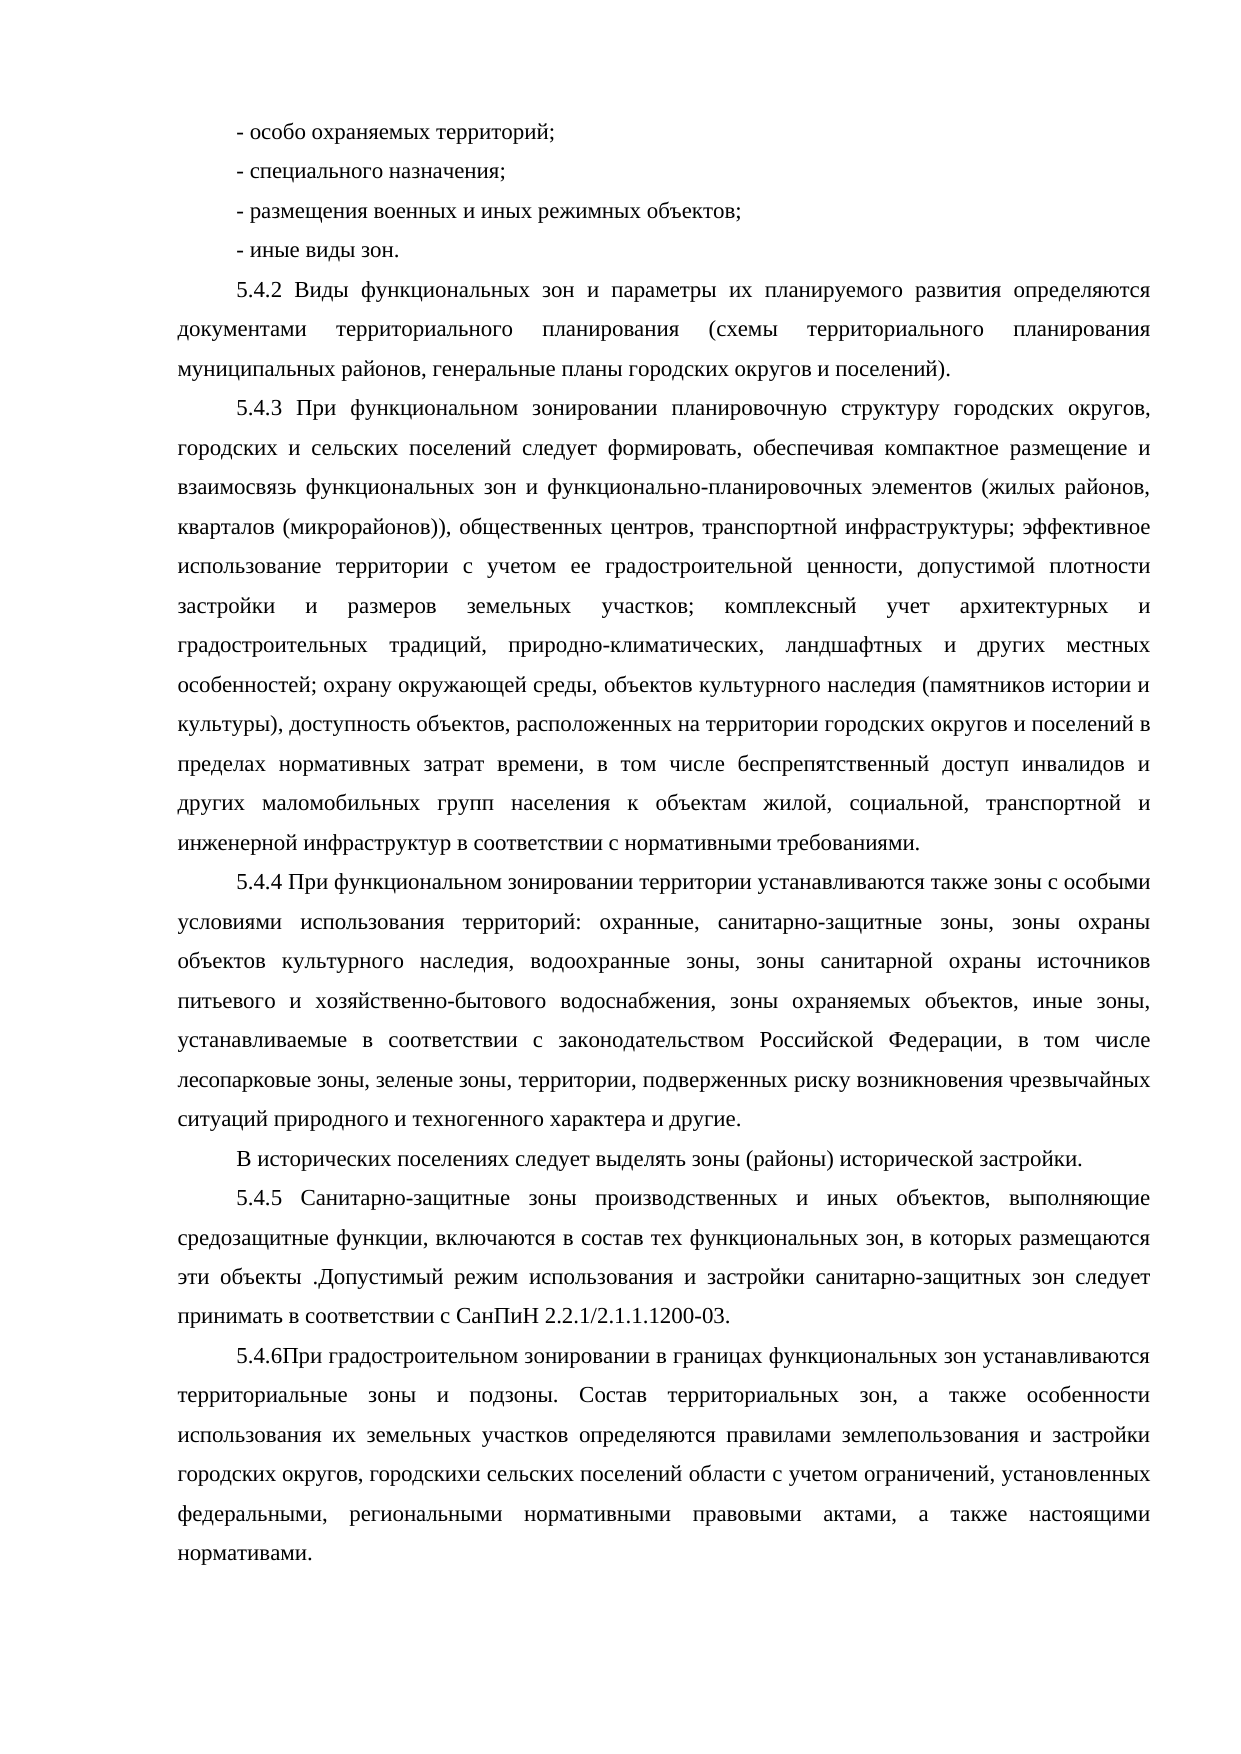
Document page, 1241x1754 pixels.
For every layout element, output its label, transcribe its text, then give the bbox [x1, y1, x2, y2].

text 5.4.3 При функциональном зонировании планировочную структуру городских округов, городских и сельских поселений следует формировать, обеспечивая компактное размещение и взаимосвязь функциональных зон и функционально-планировочных элементов (жилых районов, кварталов (микрорайонов)), общественных центров, транспортной инфраструктуры; эффективное использование территории с учетом ее градостроительной ценности, допустимой плотности застройки и размеров земельных участков; комплексный учет архитектурных и градостроительных традиций, природно-климатических, ландшафтных и других местных особенностей; охрану окружающей среды, объектов культурного наследия (памятников истории и культуры), доступность объектов, расположенных на территории городских округов и поселений в пределах нормативных затрат времени, в том числе беспрепятственный доступ инвалидов и других маломобильных групп населения к объектам жилой, социальной, транспортной и инженерной инфраструктур в соответствии с нормативными требованиями. [177, 394, 1152, 855]
text В исторических поселениях следует выделять зоны (районы) исторической застройки. [177, 1144, 1152, 1171]
text - специального назначения; [177, 158, 1152, 184]
text 5.4.6При градостроительном зонировании в границах функциональных зон устанавливаются территориальные зоны и подзоны. Состав территориальных зон, а также особенности использования их земельных участков определяются правилами землепользования и застройки городских округов, городскихи сельских поселений области с учетом ограничений, установленных федеральными, региональными нормативными правовыми актами, а также настоящими нормативами. [177, 1342, 1152, 1566]
text - размещения военных и иных режимных объектов; [177, 197, 1152, 223]
text - особо охраняемых территорий; [177, 118, 1152, 144]
text 5.4.2 Виды функциональных зон и параметры их планируемого развития определяются документами территориального планирования (схемы территориального планирования муниципальных районов, генеральные планы городских округов и поселений). [177, 276, 1152, 381]
text 5.4.4 При функциональном зонировании территории устанавливаются также зоны с особыми условиями использования территорий: охранные, санитарно-защитные зоны, зоны охраны объектов культурного наследия, водоохранные зоны, зоны санитарной охраны источников питьевого и хозяйственно-бытового водоснабжения, зоны охраняемых объектов, иные зоны, устанавливаемые в соответствии с законодательством Российской Федерации, в том числе лесопарковые зоны, зеленые зоны, территории, подверженных риску возникновения чрезвычайных ситуаций природного и техногенного характера и другие. [177, 868, 1152, 1131]
text 5.4.5 Санитарно-защитные зоны производственных и иных объектов, выполняющие средозащитные функции, включаются в состав тех функциональных зон, в которых размещаются эти объекты .Допустимый режим использования и застройки санитарно-защитных зон следует принимать в соответствии с СанПиН 2.2.1/2.1.1.1200-03. [177, 1184, 1152, 1329]
text - иные виды зон. [177, 237, 1152, 263]
